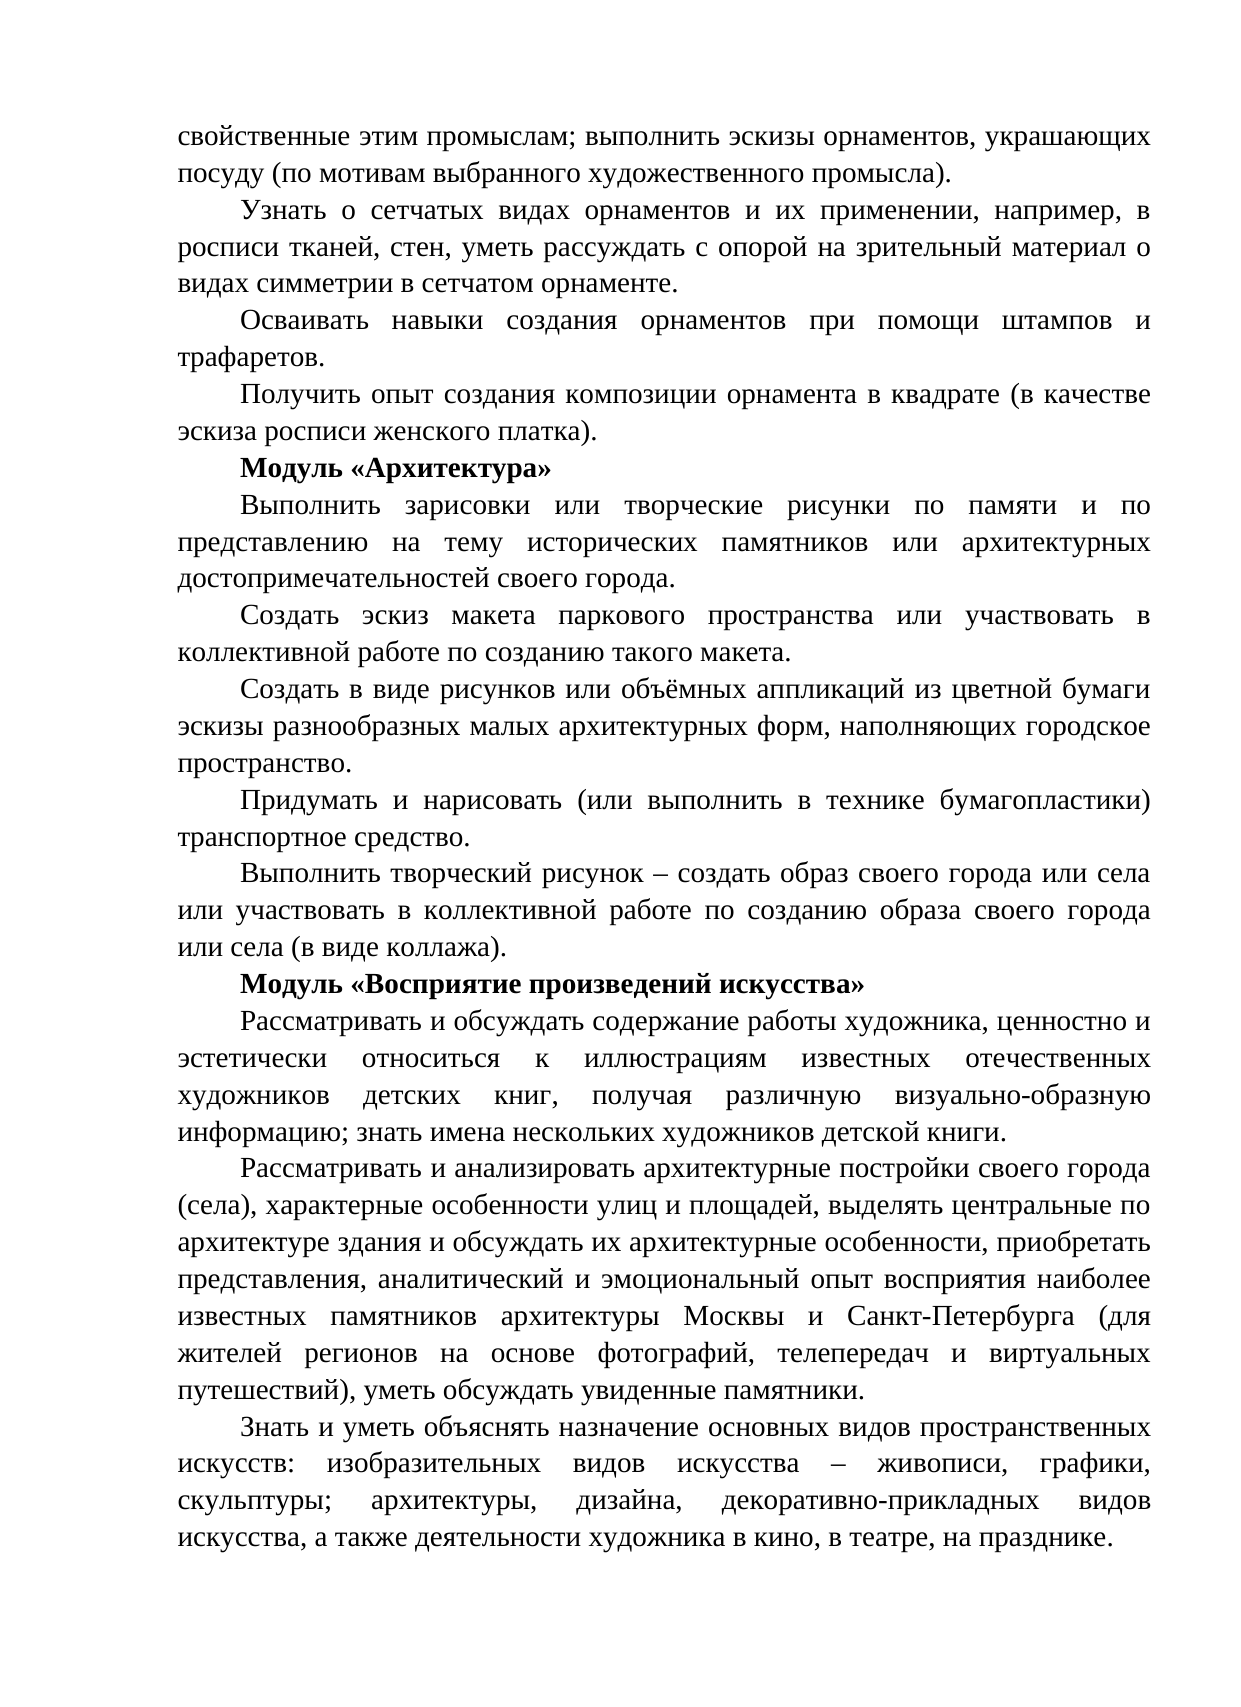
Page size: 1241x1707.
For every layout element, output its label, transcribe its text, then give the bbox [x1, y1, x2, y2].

text Знать и уметь объяснять назначение основных видов пространственных искусств: изобразительных видов искусства – живописи, графики, скульптуры; архитектуры, дизайна, декоративно-прикладных видов искусства, а также деятельности художника в кино, в театре, на празднике. [177, 1409, 1152, 1553]
text Узнать о сетчатых видах орнаментов и их применении, например, в росписи тканей, стен, уметь рассуждать с опорой на зрительный материал о видах симметрии в сетчатом орнаменте. [177, 192, 1152, 299]
text Рассматривать и анализировать архитектурные постройки своего города (села), характерные особенности улиц и площадей, выделять центральные по архитектуре здания и обсуждать их архитектурные особенности, приобретать представления, аналитический и эмоциональный опыт восприятия наиболее известных памятников архитектуры Москвы и Санкт-Петербурга (для жителей регионов на основе фотографий, телепередач и виртуальных путешествий), уметь обсуждать увиденные памятники. [177, 1151, 1152, 1405]
text Рассматривать и обсуждать содержание работы художника, ценностно и эстетически относиться к иллюстрациям известных отечественных художников детских книг, получая различную визуально-образную информацию; знать имена нескольких художников детской книги. [177, 1003, 1152, 1147]
text Выполнить зарисовки или творческие рисунки по памяти и по представлению на тему исторических памятников или архитектурных достопримечательностей своего города. [177, 487, 1152, 594]
text Модуль «Архитектура» [177, 450, 1152, 483]
text Модуль «Восприятие произведений искусства» [177, 966, 1152, 1000]
text Осваивать навыки создания орнаментов при помощи штампов и трафаретов. [177, 302, 1152, 373]
text Выполнить творческий рисунок – создать образ своего города или села или участвовать в коллективной работе по созданию образа своего города или села (в виде коллажа). [177, 856, 1152, 963]
text Придумать и нарисовать (или выполнить в технике бумагопластики) транспортное средство. [177, 782, 1152, 852]
text Создать в виде рисунков или объёмных аппликаций из цветной бумаги эскизы разнообразных малых архитектурных форм, наполняющих городское пространство. [177, 671, 1152, 778]
text Получить опыт создания композиции орнамента в квадрате (в качестве эскиза росписи женского платка). [177, 376, 1152, 447]
text Создать эскиз макета паркового пространства или участвовать в коллективной работе по созданию такого макета. [177, 597, 1152, 668]
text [177, 118, 1152, 188]
